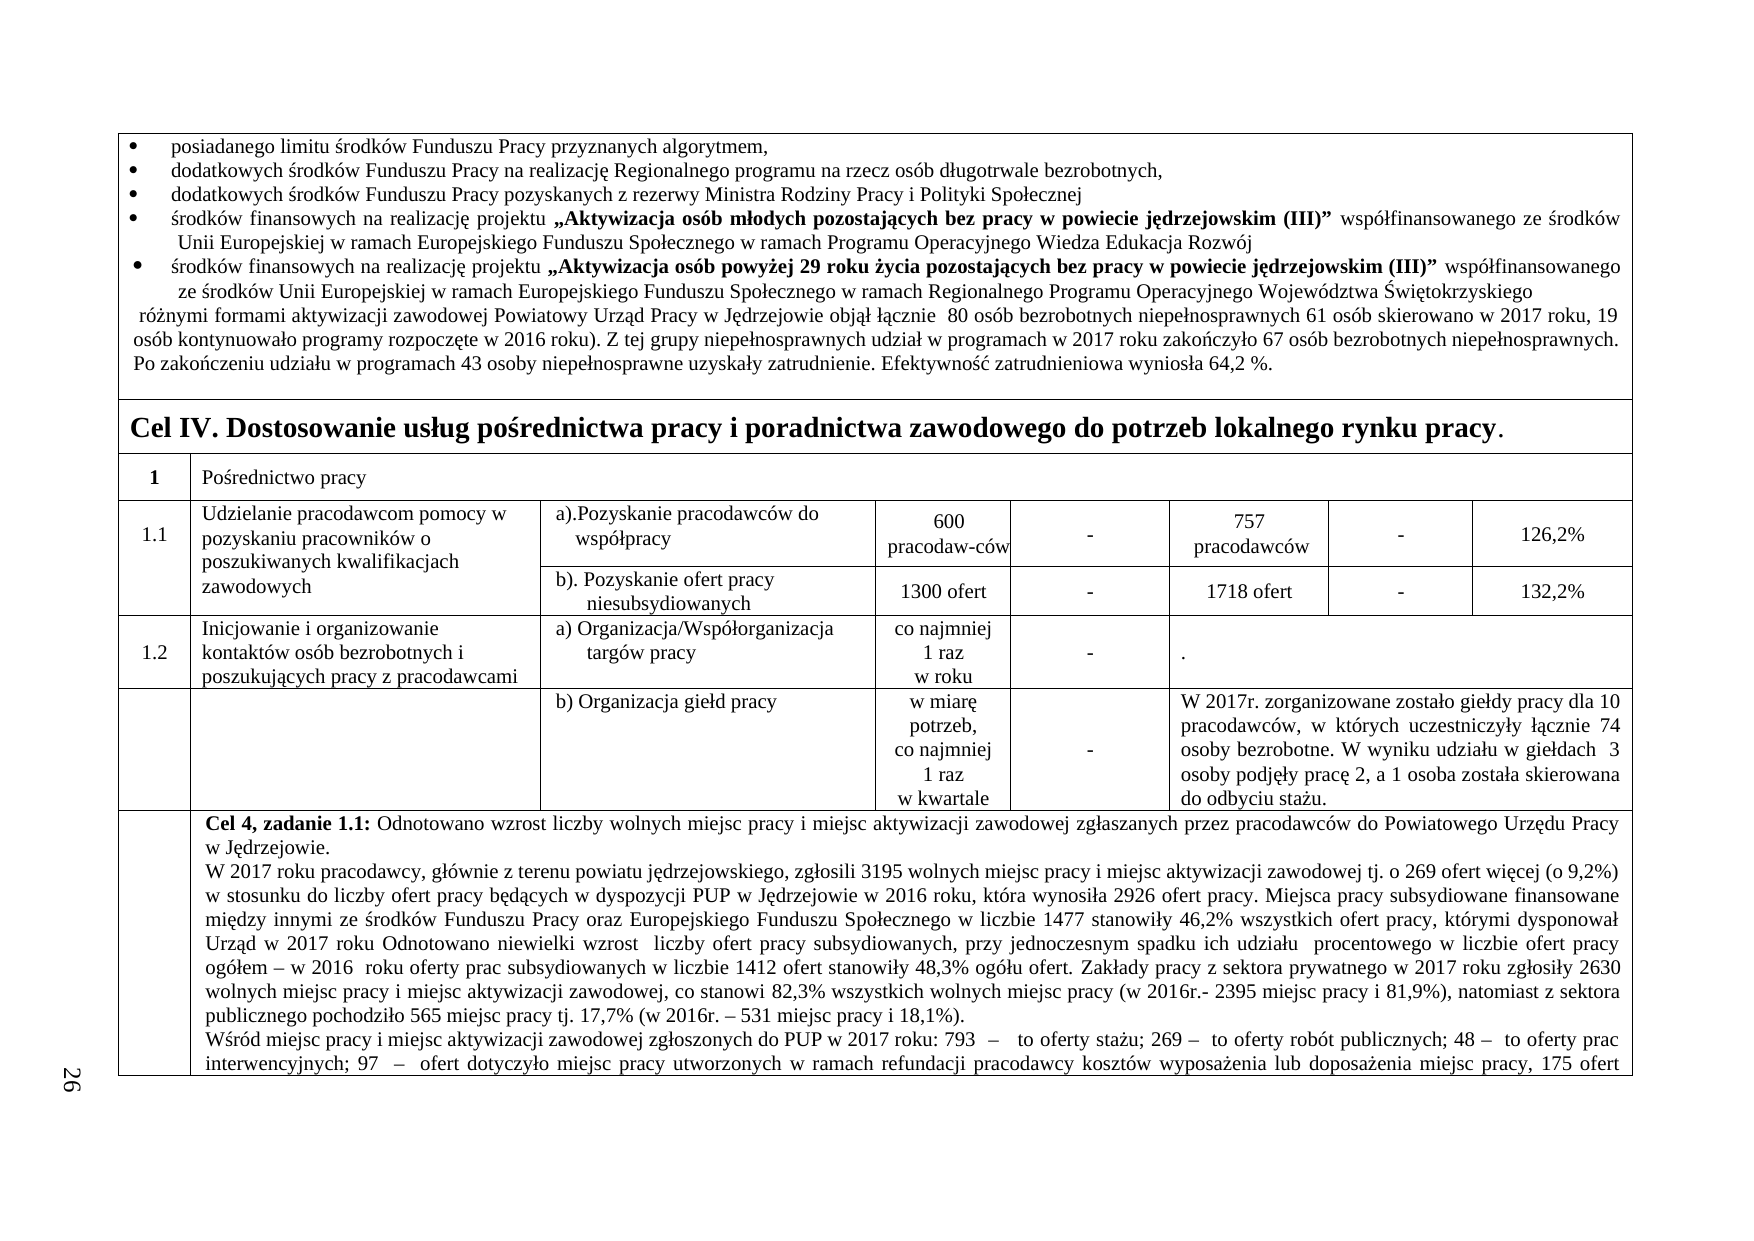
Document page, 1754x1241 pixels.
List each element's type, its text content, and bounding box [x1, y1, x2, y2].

table_cell Cel IV. Dostosowanie usług pośrednictwa pracy i poradnictwa zawodowego do potrzeb lokalnego rynku pracy. [119, 400, 1632, 453]
table_cell Inicjowanie i organizowanie kontaktów osób bezrobotnych i poszukujących pracy z pracodawcami [191, 616, 540, 688]
table_cell co najmniej 1 raz w roku [876, 616, 1010, 688]
table_cell [119, 689, 190, 809]
table_cell - [1329, 567, 1472, 615]
table_cell 132,2% [1473, 567, 1632, 615]
table_cell [119, 566, 190, 615]
table_cell [191, 689, 540, 809]
table_cell 1.1 [119, 501, 190, 566]
table_cell 757 pracodawców [1170, 501, 1328, 566]
table_cell a).Pozyskanie pracodawców do współpracy [541, 501, 875, 566]
table_cell b) Organizacja giełd pracy [541, 689, 875, 809]
table_cell 1300 ofert [876, 567, 1010, 615]
table_cell Pośrednictwo pracy [191, 454, 1632, 500]
table_cell 600 pracodaw-ców [876, 501, 1010, 566]
table_cell 1.2 [119, 616, 190, 688]
table_cell [119, 811, 190, 1075]
table_cell 1718 ofert [1170, 567, 1328, 615]
table_cell 126,2% [1473, 501, 1632, 566]
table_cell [191, 811, 1632, 1075]
table_cell Udzielanie pracodawcom pomocy w pozyskaniu pracowników o poszukiwanych kwalifikacjach zawodowych [191, 501, 540, 615]
table_cell - [1011, 616, 1169, 688]
table_cell b). Pozyskanie ofert pracy niesubsydiowanych [541, 567, 875, 615]
table_cell . [1170, 616, 1632, 688]
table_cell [119, 134, 1632, 399]
table_cell - [1011, 501, 1169, 566]
table_cell a) Organizacja/Współorganizacja targów pracy [541, 616, 875, 688]
table_cell - [1011, 567, 1169, 615]
table_cell 1 [119, 454, 190, 500]
table_cell W 2017r. zorganizowane zostało giełdy pracy dla 10 pracodawców, w których uczestniczyły łącznie 74 osoby bezrobotne. W wyniku udziału w giełdach 3 osoby podjęły pracę 2, a 1 osoba została skierowana do odbyciu stażu. [1170, 689, 1632, 809]
table_cell - [1011, 689, 1169, 809]
table_cell - [1329, 501, 1472, 566]
table_cell w miarę potrzeb, co najmniej 1 raz w kwartale [876, 689, 1010, 809]
